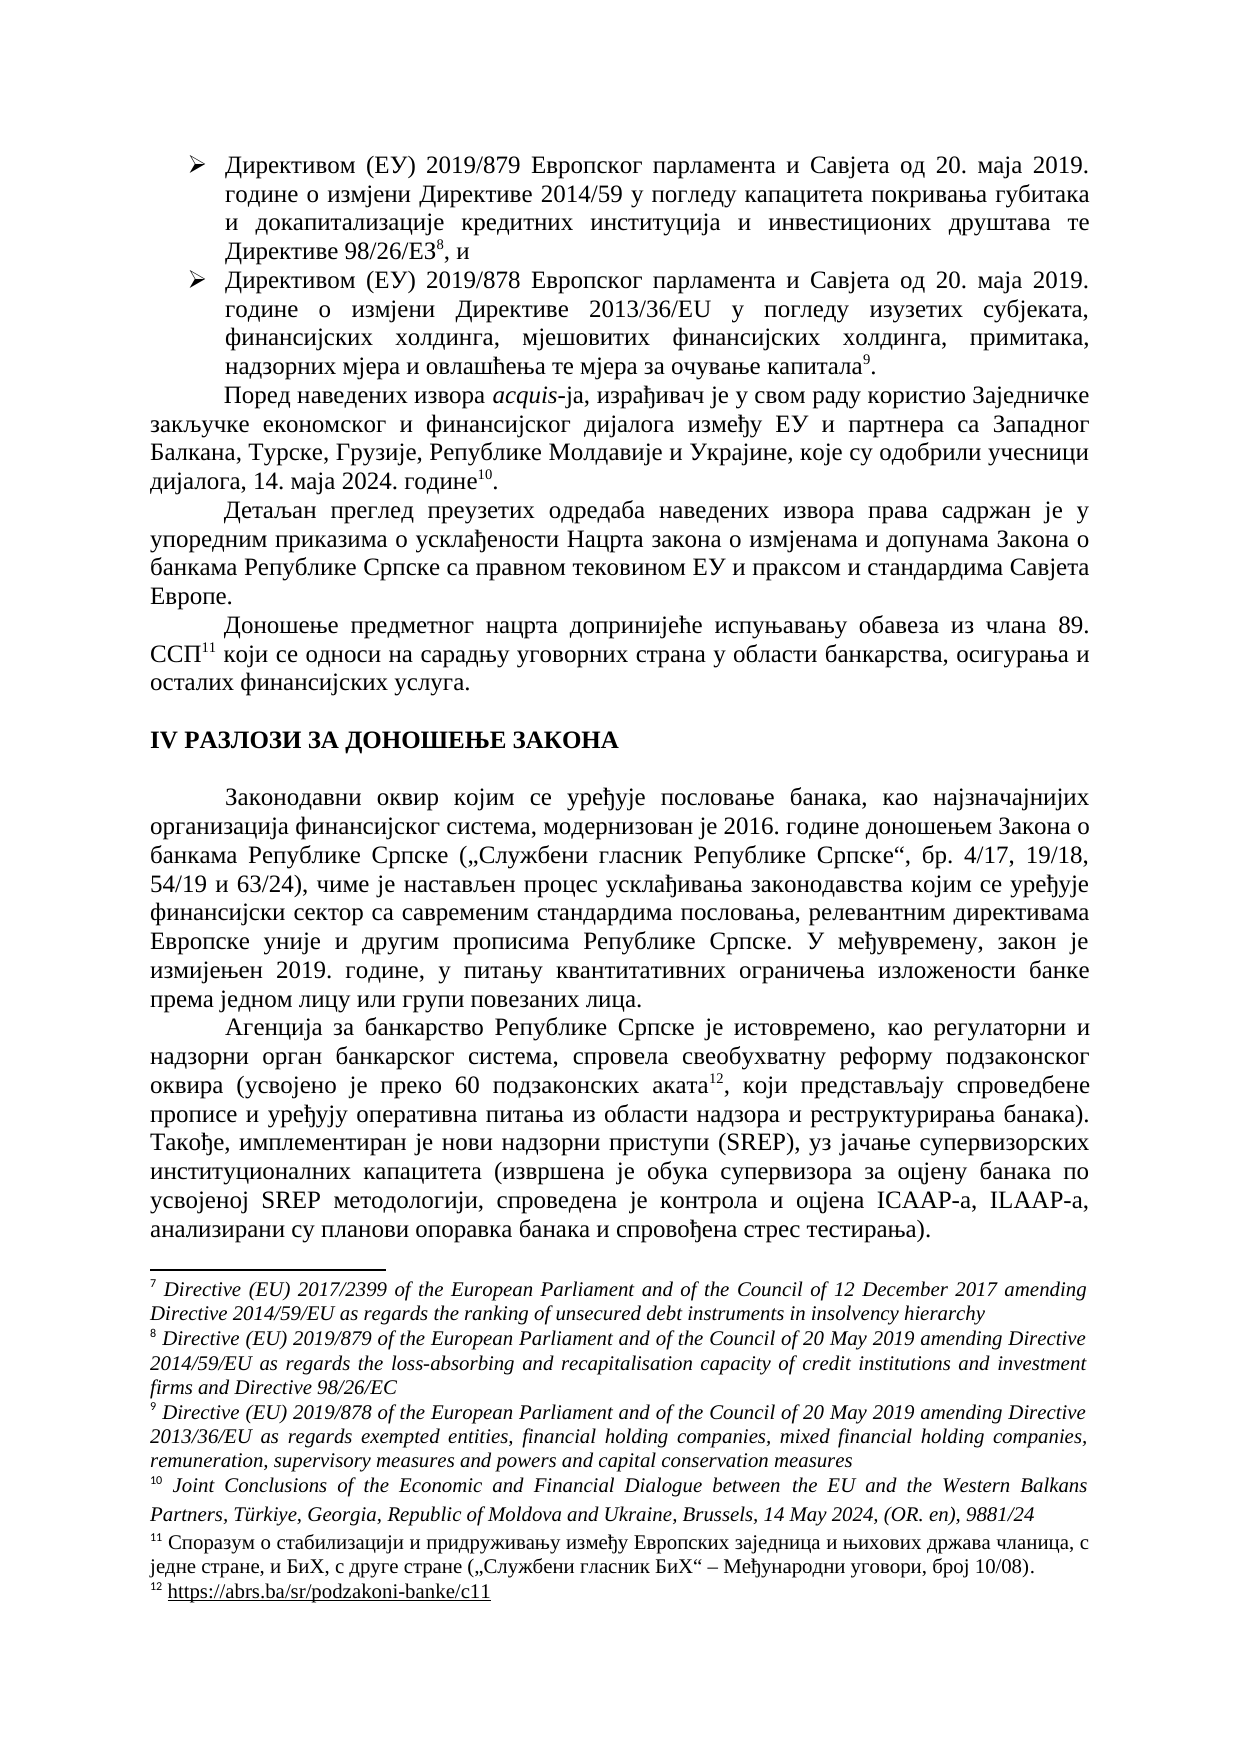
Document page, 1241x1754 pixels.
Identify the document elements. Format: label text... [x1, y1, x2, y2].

text Поред наведених извора acquis-ја, израђивач је у свом раду користио Заједничке закључке економског и финансијског дијалога између ЕУ и партнера са Западног Балкана, Турске, Грузије, Републике Молдавије и Украјине, које су одобрили учесници дијалога, 14. маја 2024. године. [150, 380, 1090, 495]
text Детаљан преглед преузетих одредаба наведених извора права садржан је у упоредним приказима о усклађености Нацрта закона о измјенама и допунама Закона о банкама Републике Српске са правном тековином ЕУ и праксом и стандардима Савјета Европе. [150, 495, 1090, 610]
list Директивом (ЕУ) 2019/879 Европског парламента и Савјета од 20. маја 2019. године о измјени Директиве 2014/59 у погледу капацитета покривања губитака и докапитализације кредитних институција и инвестиционих друштава те Директиве 98/26/ЕЗ, и [187, 150, 1090, 265]
text Доношење предметног нацрта допринијеће испуњавању обавеза из члана 89. ССП који се односи на сарадњу уговорних страна у области банкарства, осигурања и осталих финансијских услуга. [150, 610, 1090, 696]
list Директивом (ЕУ) 2019/878 Европског парламента и Савјета од 20. маја 2019. године о измјени Директиве 2013/36/EU у погледу изузетих субјеката, финансијских холдинга, мјешовитих финансијских холдинга, примитака, надзорних мјера и овлашћења те мјера за очување капитала. [187, 265, 1090, 380]
text Законодавни оквир којим се уређује пословање банака, као најзначајнијих организација финансијског система, модернизован је 2016. године доношењем Закона о банкама Републике Српске („Службени гласник Републике Српске“, бр. 4/17, 19/18, 54/19 и 63/24), чиме је настављен процес усклађивања законодавства којим се уређује финансијски сектор са савременим стандардима пословања, релевантним директивама Европске уније и другим прописима Републике Српске. У међувремену, закон је измијењен 2019. године, у питању квантитативних ограничења изложености банке према једном лицу или групи повезаних лица. [150, 782, 1090, 1012]
text IV РАЗЛОЗИ ЗА ДОНОШЕЊЕ ЗАКОНА [150, 725, 1090, 754]
text Агенција за банкарство Републике Српске је истовремено, као регулаторни и надзорни орган банкарског система, спровела свеобухватну реформу подзаконског оквира (усвојено је преко 60 подзаконских аката, који представљају спроведбене прописе и уређују оперативна питања из области надзора и реструктурирања банака). Такође, имплементиран је нови надзорни приступи (SREP), уз јачање супервизорских институционалних капацитета (извршена је обука супервизора за оцјену банака по усвојеној SREP методологији, спроведена је контрола и оцјена ICAAP-a, ILAAP-а, анализирани су планови опоравка банака и спровођена стрес тестирања). [150, 1012, 1090, 1242]
